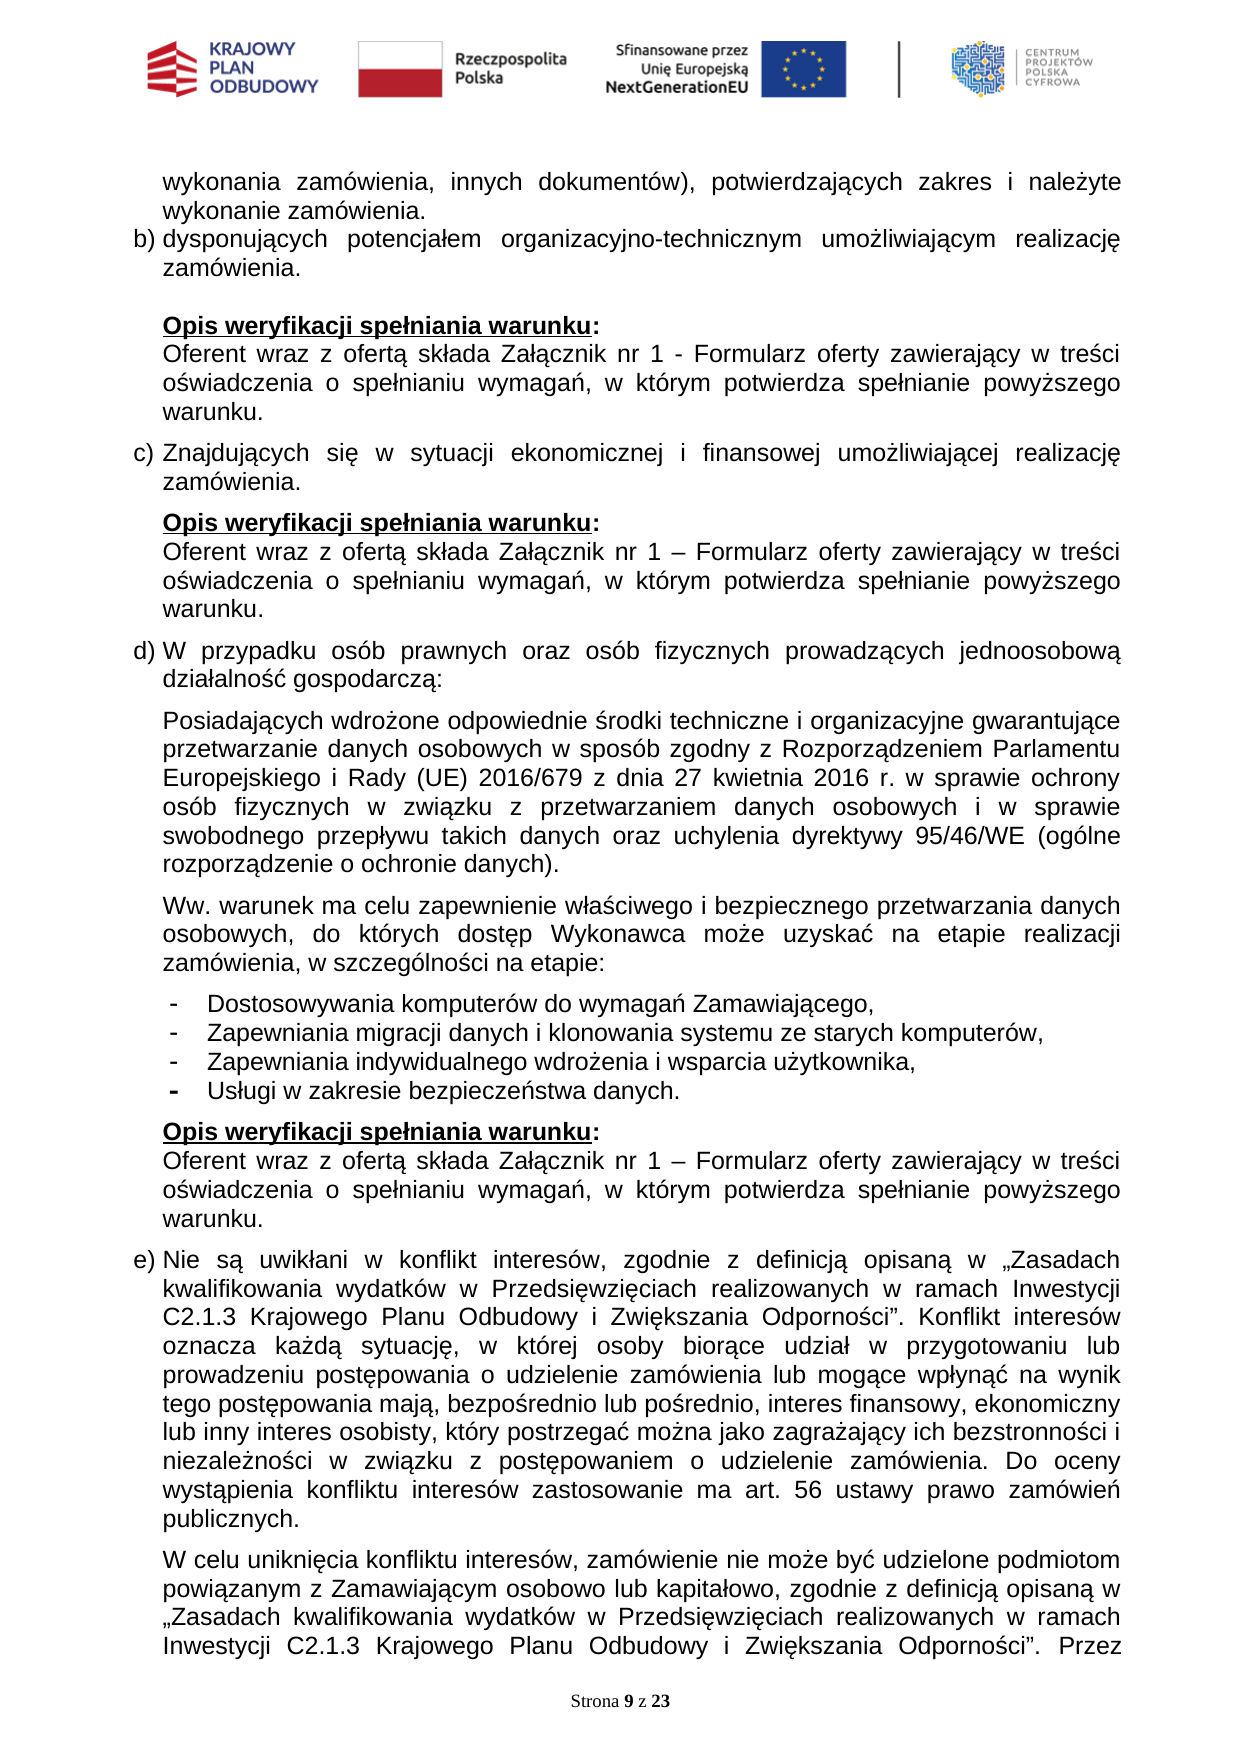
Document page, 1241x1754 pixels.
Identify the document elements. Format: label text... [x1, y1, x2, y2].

list Dostosowywania komputerów do wymagań Zamawiającego, [169, 989, 1122, 1018]
list Opis weryfikacji spełniania warunku: [162, 1117, 1122, 1146]
list Oferent wraz z ofertą składa Załącznik nr 1 – Formularz oferty zawierający w treści oświadczenia o spełnianiu wymagań, w którym potwierdza spełnianie powyższego warunku. [162, 1146, 1122, 1232]
list Posiadających wdrożone odpowiednie środki techniczne i organizacyjne gwarantujące przetwarzanie danych osobowych w sposób zgodny z Rozporządzeniem Parlamentu Europejskiego i Rady (UE) 2016/679 z dnia 27 kwietnia 2016 r. w sprawie ochrony osób fizycznych w związku z przetwarzaniem danych osobowych i w sprawie swobodnego przepływu takich danych oraz uchylenia dyrektywy 95/46/WE (ogólne rozporządzenie o ochronie danych). [162, 706, 1122, 878]
list Opis weryfikacji spełniania warunku: [162, 508, 1122, 537]
list Ww. warunek ma celu zapewnienie właściwego i bezpiecznego przetwarzania danych osobowych, do których dostęp Wykonawca może uzyskać na etapie realizacji zamówienia, w szczególności na etapie: [162, 891, 1122, 977]
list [162, 1545, 1122, 1660]
picture [147, 41, 1093, 98]
list Oferent wraz z ofertą składa Załącznik nr 1 – Formularz oferty zawierający w treści oświadczenia o spełnianiu wymagań, w którym potwierdza spełnianie powyższego warunku. [162, 537, 1122, 623]
list Znajdujących się w sytuacji ekonomicznej i finansowej umożliwiającej realizację zamówienia. [133, 438, 1122, 496]
list Oferent wraz z ofertą składa Załącznik nr 1 - Formularz oferty zawierający w treści oświadczenia o spełnianiu wymagań, w którym potwierdza spełnianie powyższego warunku. [162, 339, 1122, 426]
list Zapewniania indywidualnego wdrożenia i wsparcia użytkownika, [169, 1047, 1122, 1076]
list Zapewniania migracji danych i klonowania systemu ze starych komputerów, [169, 1018, 1122, 1047]
list dysponujących potencjałem organizacyjno-technicznym umożliwiającym realizację zamówienia. [133, 224, 1122, 282]
list Usługi w zakresie bezpieczeństwa danych. [169, 1076, 1122, 1105]
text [162, 167, 1122, 224]
list Nie są uwikłani w konflikt interesów, zgodnie z definicją opisaną w „Zasadach kwalifikowania wydatków w Przedsięwzięciach realizowanych w ramach Inwestycji C2.1.3 Krajowego Planu Odbudowy i Zwiększania Odporności”. Konflikt interesów oznacza każdą sytuację, w której osoby biorące udział w przygotowaniu lub prowadzeniu postępowania o udzielenie zamówienia lub mogące wpłynąć na wynik tego postępowania mają, bezpośrednio lub pośrednio, interes finansowy, ekonomiczny lub inny interes osobisty, który postrzegać można jako zagrażający ich bezstronności i niezależności w związku z postępowaniem o udzielenie zamówienia. Do oceny wystąpienia konfliktu interesów zastosowanie ma art. 56 ustawy prawo zamówień publicznych. [133, 1245, 1122, 1532]
list W przypadku osób prawnych oraz osób fizycznych prowadzących jednoosobową działalność gospodarczą: [133, 636, 1122, 693]
list Opis weryfikacji spełniania warunku: [162, 311, 1122, 339]
